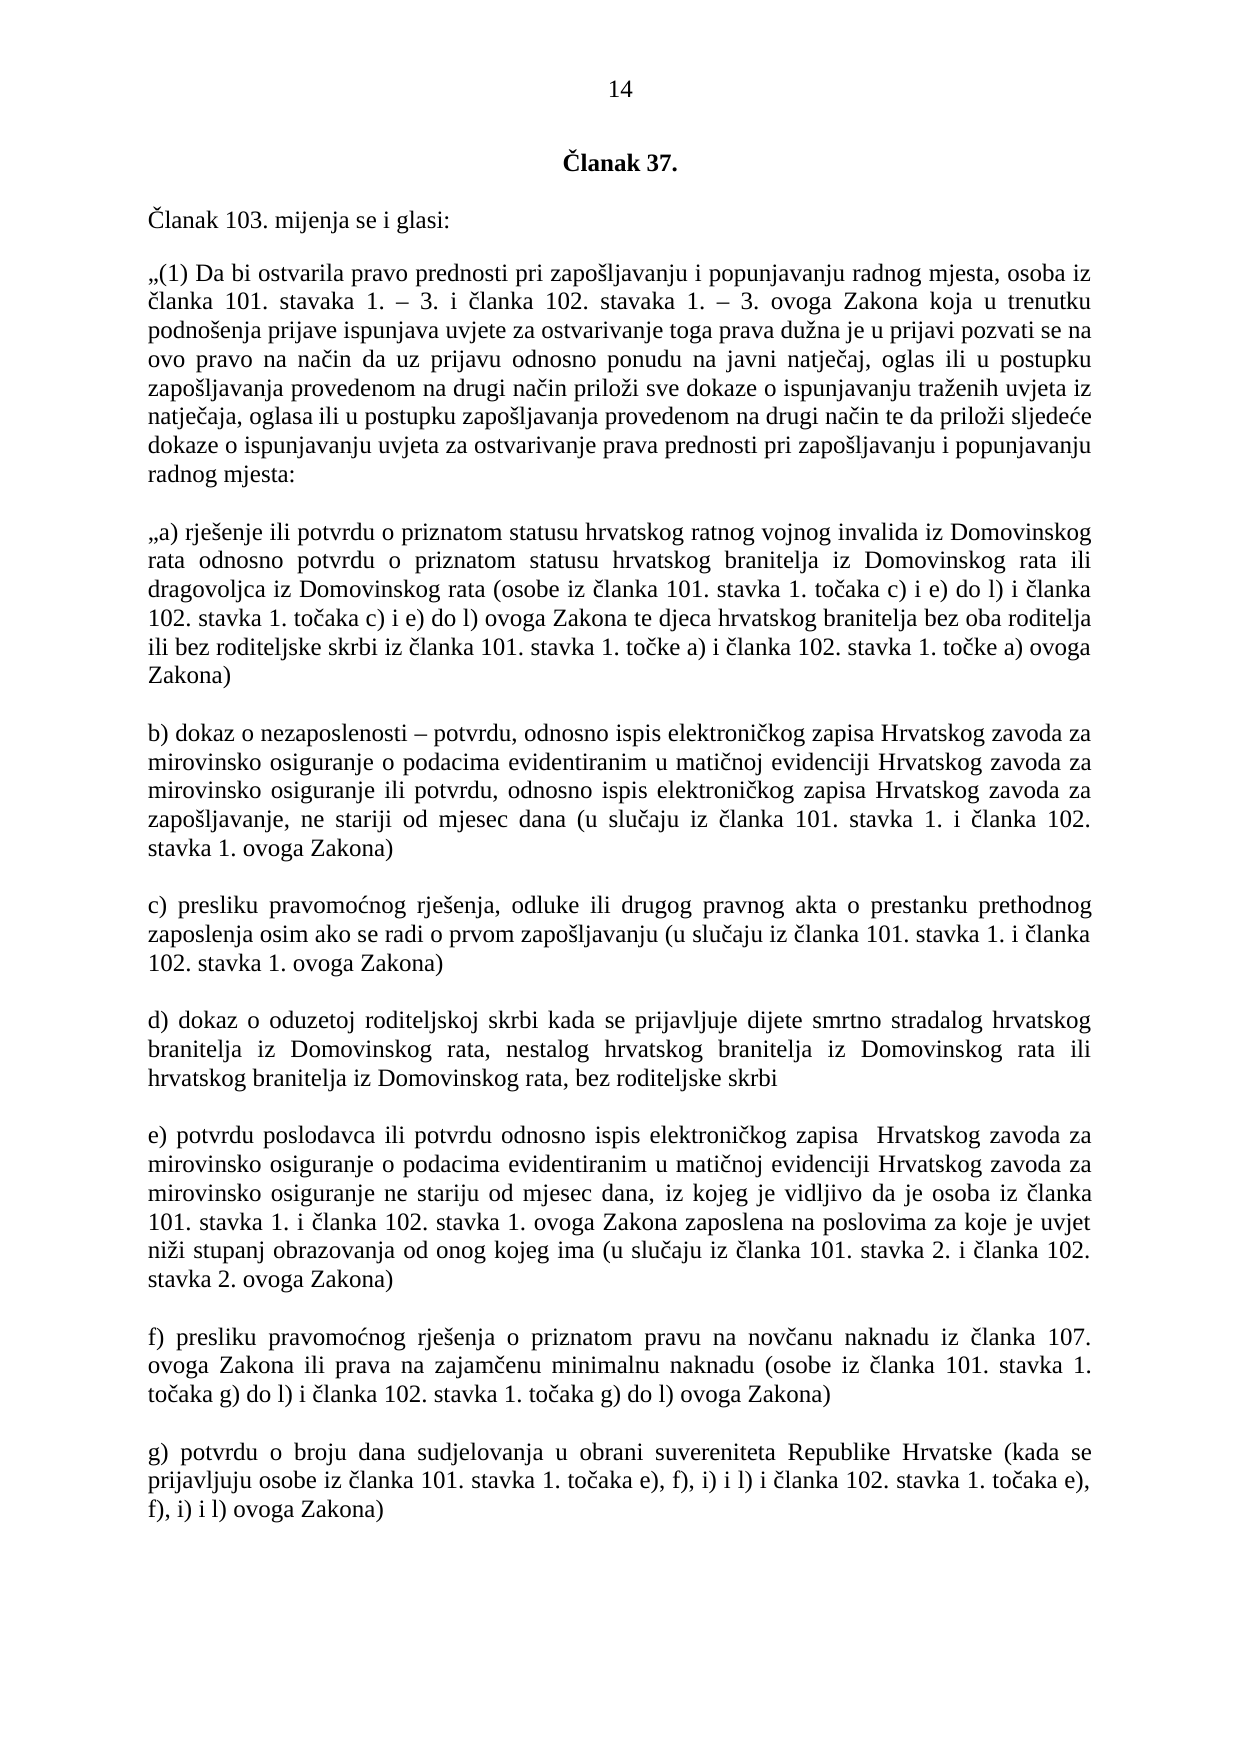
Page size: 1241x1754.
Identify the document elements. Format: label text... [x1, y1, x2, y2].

text g) potvrdu o broju dana sudjelovanja u obrani suvereniteta Republike Hrvatske (kada se prijavljuju osobe iz članka 101. stavka 1. točaka e), f), i) i l) i članka 102. stavka 1. točaka e), f), i) i l) ovoga Zakona) [148, 1437, 1093, 1523]
text „a) rješenje ili potvrdu o priznatom statusu hrvatskog ratnog vojnog invalida iz Domovinskog rata odnosno potvrdu o priznatom statusu hrvatskog branitelja iz Domovinskog rata ili dragovoljca iz Domovinskog rata (osobe iz članka 101. stavka 1. točaka c) i e) do l) i članka 102. stavka 1. točaka c) i e) do l) ovoga Zakona te djeca hrvatskog branitelja bez oba roditelja ili bez roditeljske skrbi iz članka 101. stavka 1. točke a) i članka 102. stavka 1. točke a) ovoga Zakona) [148, 517, 1093, 689]
text b) dokaz o nezaposlenosti – potvrdu, odnosno ispis elektroničkog zapisa Hrvatskog zavoda za mirovinsko osiguranje o podacima evidentiranim u matičnoj evidenciji Hrvatskog zavoda za mirovinsko osiguranje ili potvrdu, odnosno ispis elektroničkog zapisa Hrvatskog zavoda za zapošljavanje, ne stariji od mjesec dana (u slučaju iz članka 101. stavka 1. i članka 102. stavka 1. ovoga Zakona) [148, 718, 1093, 862]
text Članak 103. mijenja se i glasi: [148, 206, 1093, 234]
text „(1) Da bi ostvarila pravo prednosti pri zapošljavanju i popunjavanju radnog mjesta, osoba iz članka 101. stavaka 1. ‒ 3. i članka 102. stavaka 1. ‒ 3. ovoga Zakona koja u trenutku podnošenja prijave ispunjava uvjete za ostvarivanje toga prava dužna je u prijavi pozvati se na ovo pravo na način da uz prijavu odnosno ponudu na javni natječaj, oglas ili u postupku zapošljavanja provedenom na drugi način priloži sve dokaze o ispunjavanju traženih uvjeta iz natječaja, oglasa ili u postupku zapošljavanja provedenom na drugi način te da priloži sljedeće dokaze o ispunjavanju uvjeta za ostvarivanje prava prednosti pri zapošljavanju i popunjavanju radnog mjesta: [148, 258, 1093, 488]
text e) potvrdu poslodavca ili potvrdu odnosno ispis elektroničkog zapisa Hrvatskog zavoda za mirovinsko osiguranje o podacima evidentiranim u matičnoj evidenciji Hrvatskog zavoda za mirovinsko osiguranje ne stariju od mjesec dana, iz kojeg je vidljivo da je osoba iz članka 101. stavka 1. i članka 102. stavka 1. ovoga Zakona zaposlena na poslovima za koje je uvjet niži stupanj obrazovanja od onog kojeg ima (u slučaju iz članka 101. stavka 2. i članka 102. stavka 2. ovoga Zakona) [148, 1121, 1093, 1293]
text Članak 37. [148, 148, 1093, 176]
text d) dokaz o oduzetoj roditeljskoj skrbi kada se prijavljuje dijete smrtno stradalog hrvatskog branitelja iz Domovinskog rata, nestalog hrvatskog branitelja iz Domovinskog rata ili hrvatskog branitelja iz Domovinskog rata, bez roditeljske skrbi [148, 1006, 1093, 1092]
text c) presliku pravomoćnog rješenja, odluke ili drugog pravnog akta o prestanku prethodnog zaposlenja osim ako se radi o prvom zapošljavanju (u slučaju iz članka 101. stavka 1. i članka 102. stavka 1. ovoga Zakona) [148, 891, 1093, 977]
text f) presliku pravomoćnog rješenja o priznatom pravu na novčanu naknadu iz članka 107. ovoga Zakona ili prava na zajamčenu minimalnu naknadu (osobe iz članka 101. stavka 1. točaka g) do l) i članka 102. stavka 1. točaka g) do l) ovoga Zakona) [148, 1322, 1093, 1408]
